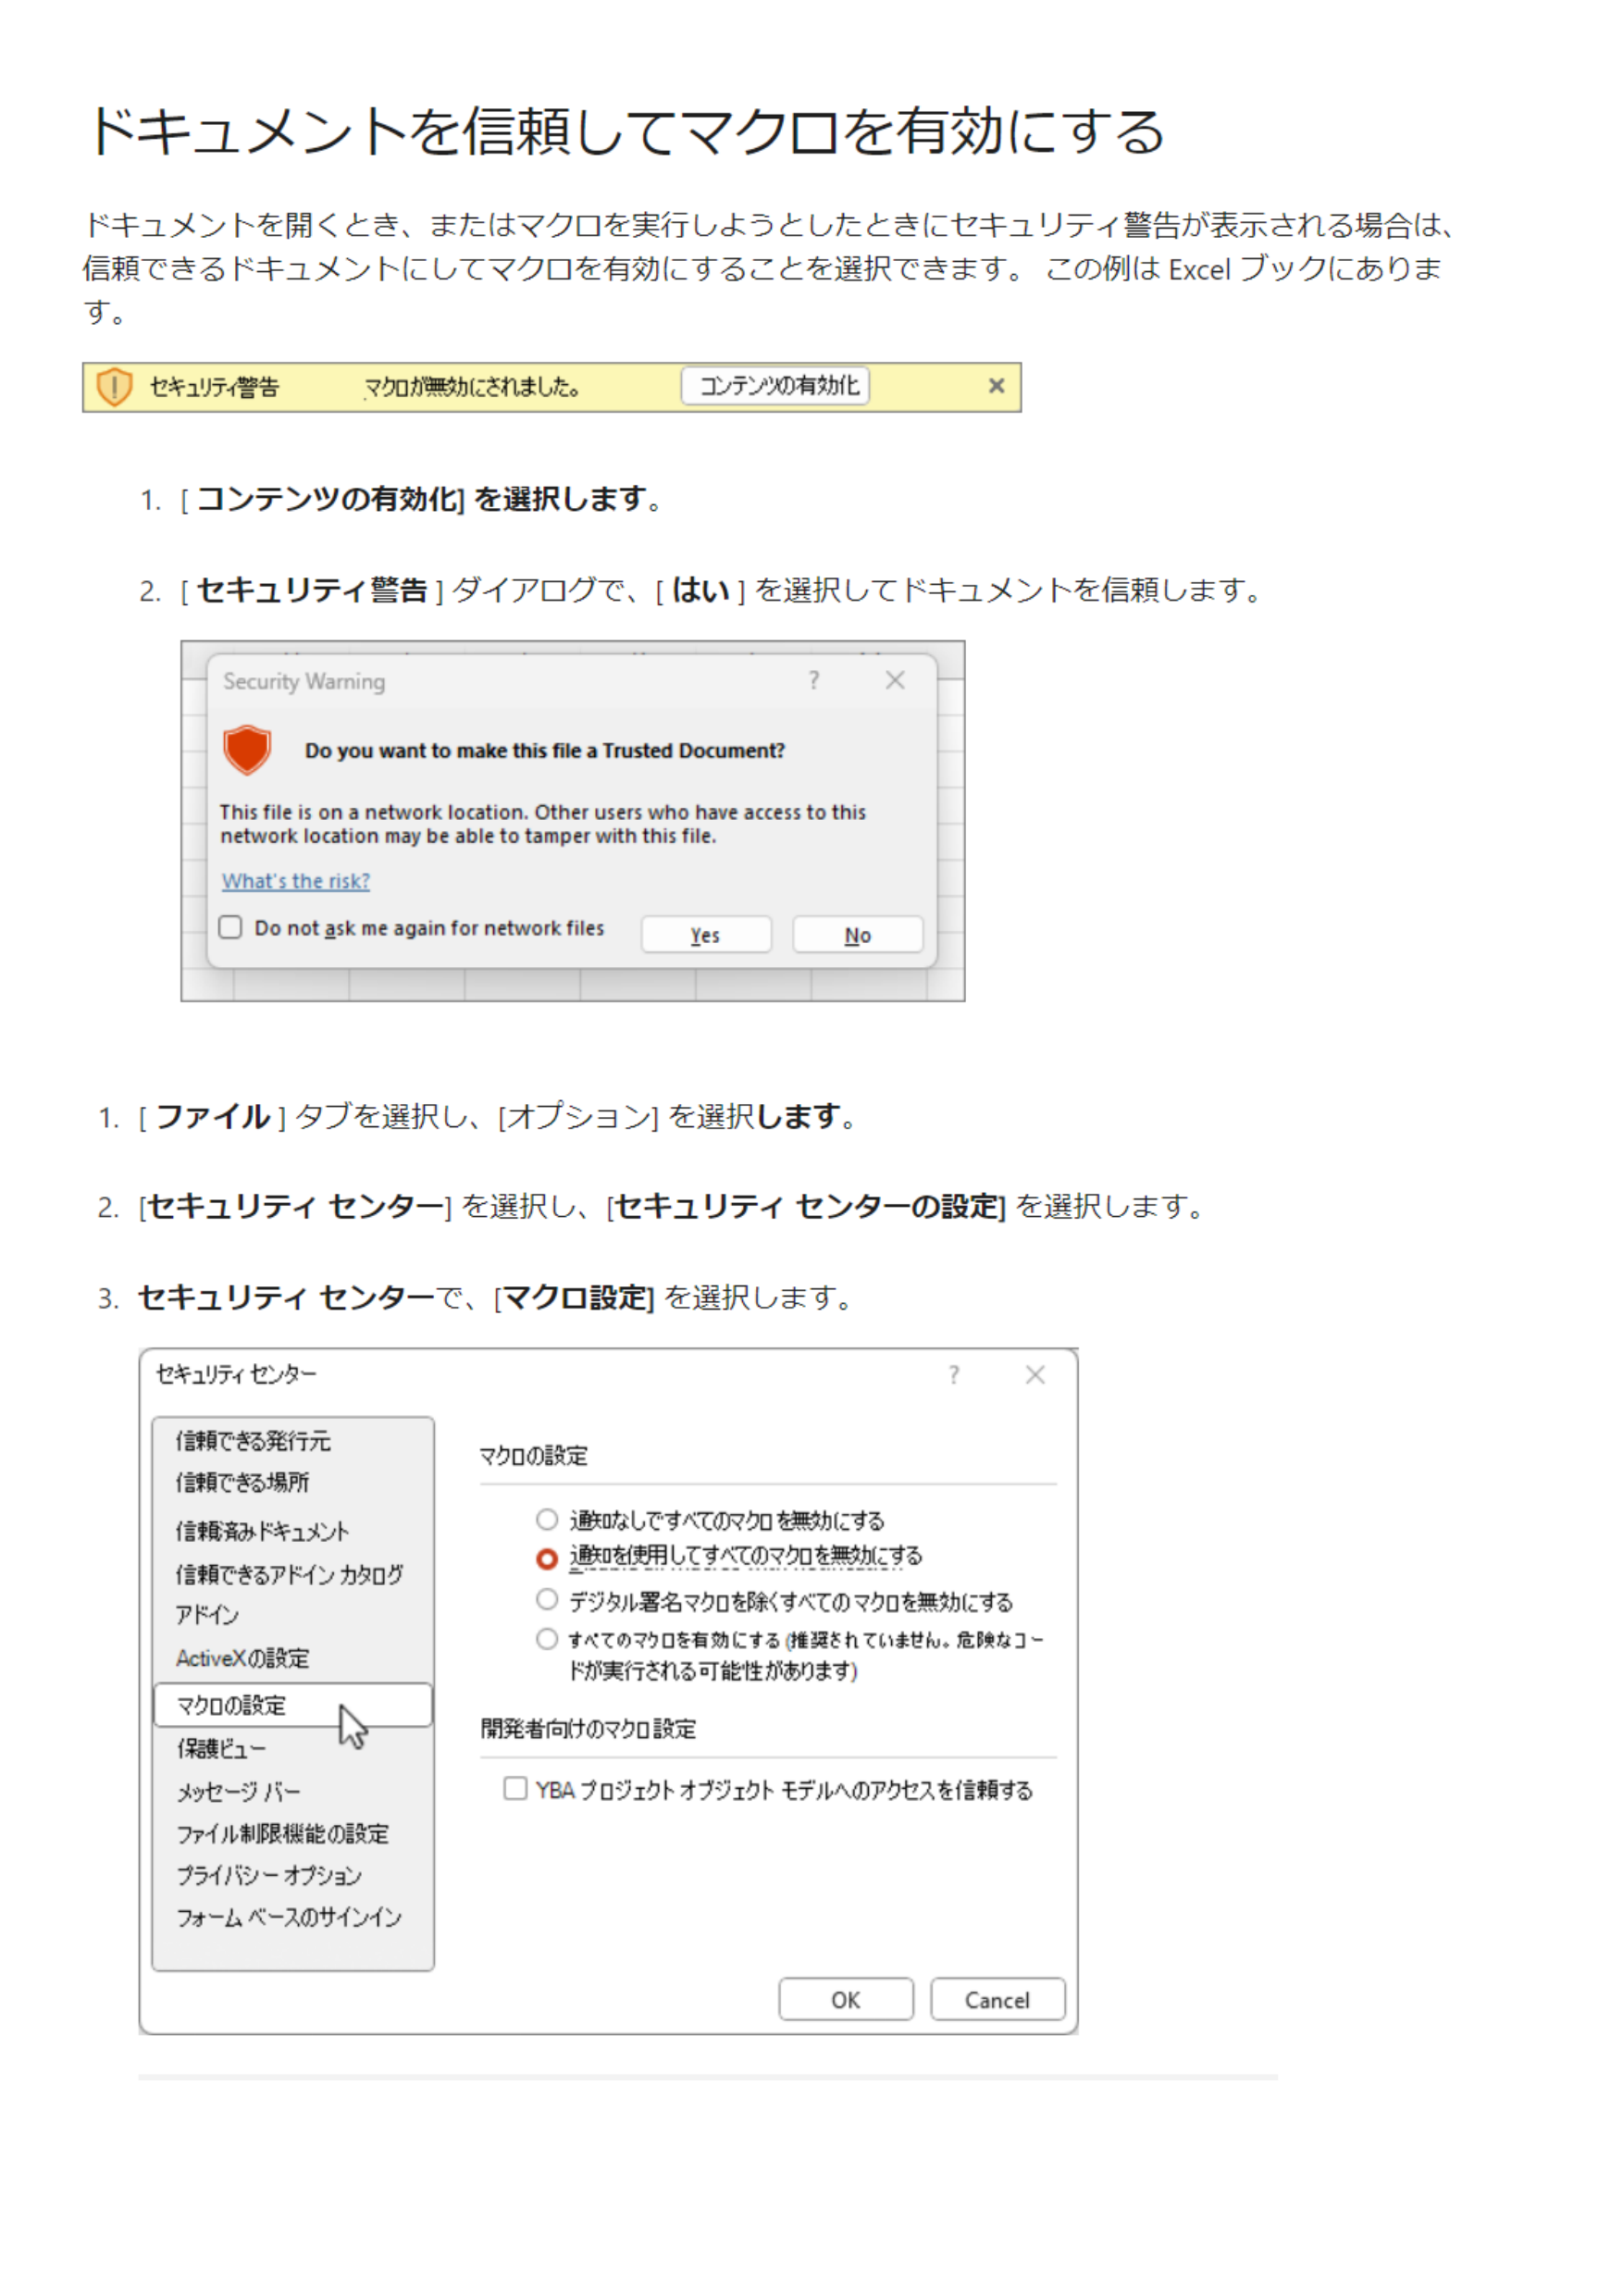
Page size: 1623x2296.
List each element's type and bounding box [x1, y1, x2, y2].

picture [69, 1070, 1279, 2080]
picture [69, 71, 1495, 1033]
